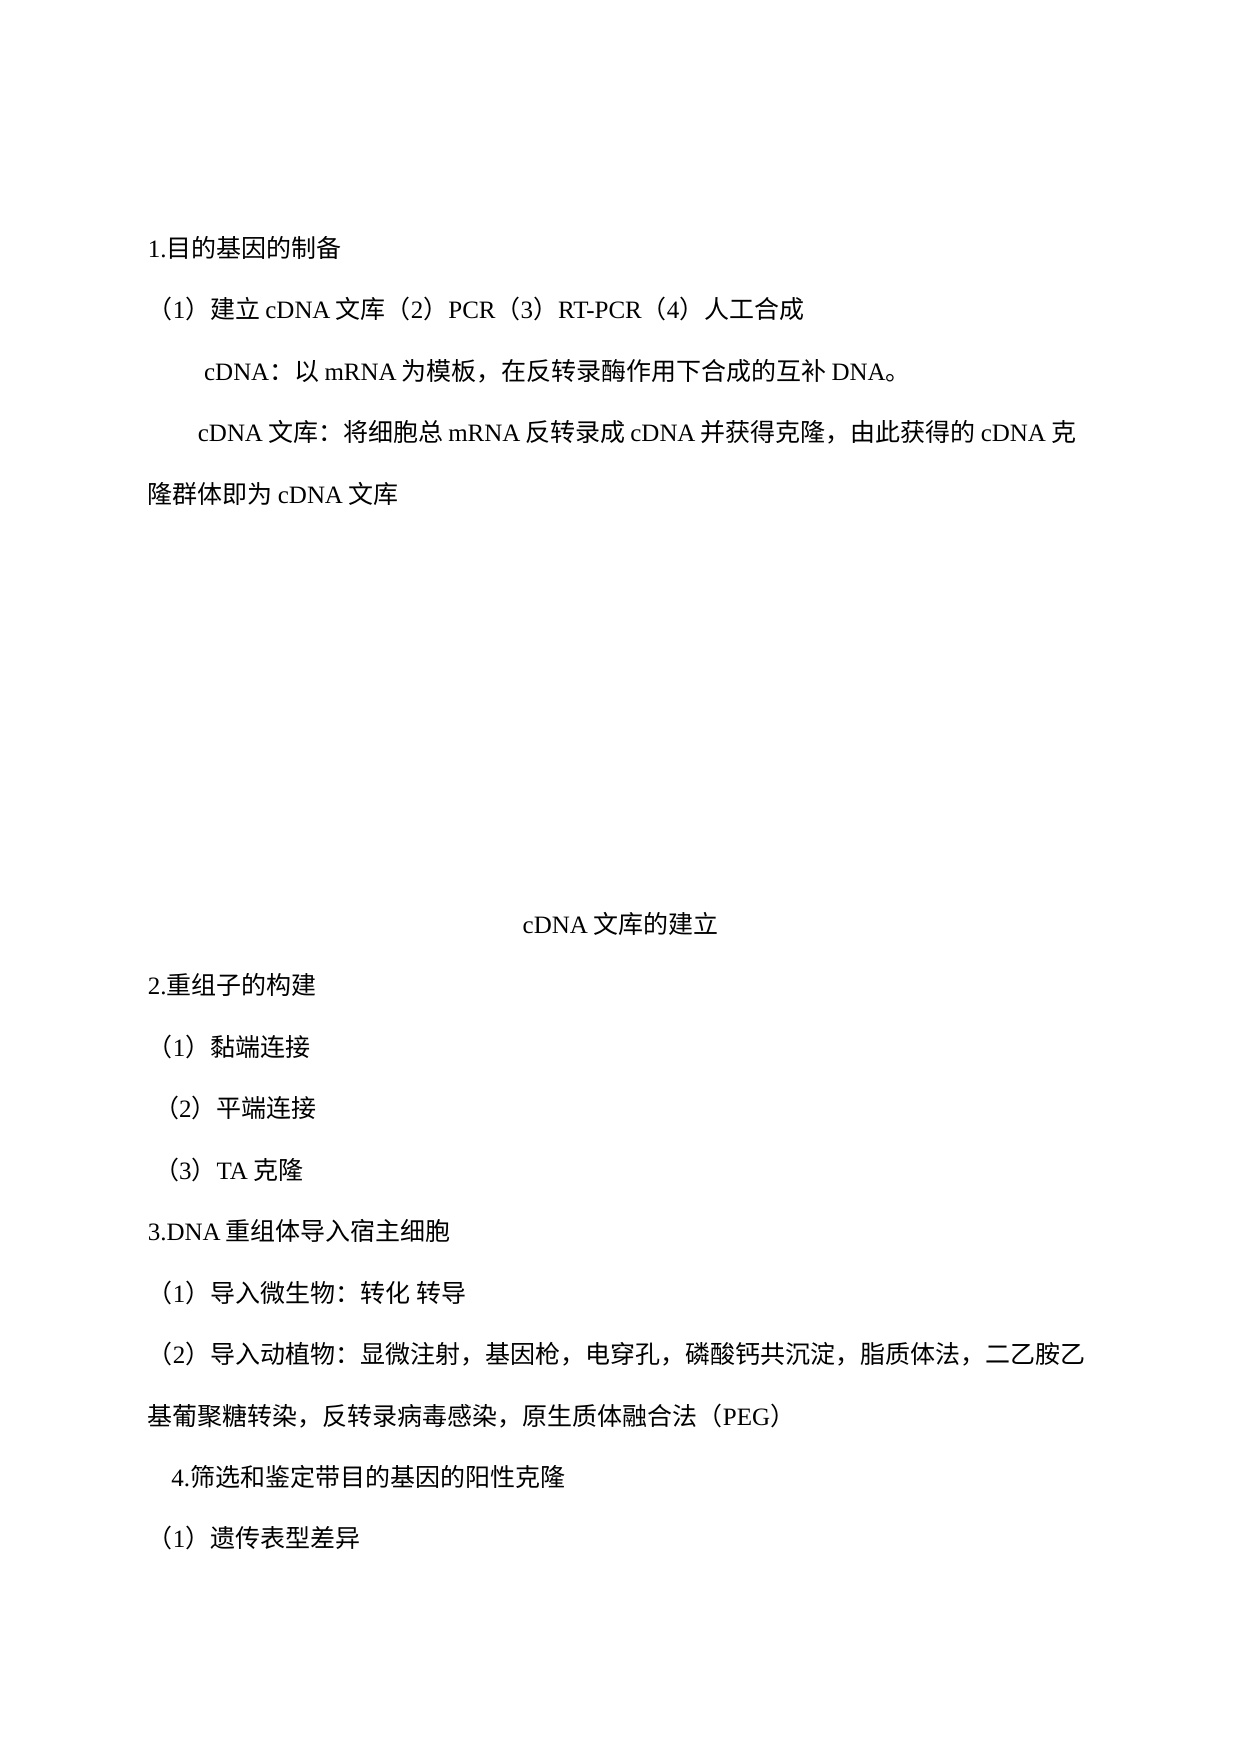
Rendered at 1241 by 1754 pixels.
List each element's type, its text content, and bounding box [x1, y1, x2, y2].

text （2）导入动植物：显微注射，基因枪，电穿孔，磷酸钙共沉淀，脂质体法，二乙胺乙基葡聚糖转染，反转录病毒感染，原生质体融合法（PEG） [148, 1322, 1092, 1445]
text （1）导入微生物：转化 转导 [148, 1261, 1092, 1322]
text （1）黏端连接 [148, 1015, 1092, 1076]
text （1）建立cDNA文库（2）PCR（3）RT-PCR（4）人工合成 [148, 277, 1092, 339]
text 3.DNA重组体导入宿主细胞 [148, 1199, 1092, 1261]
text 4.筛选和鉴定带目的基因的阳性克隆 [148, 1445, 1092, 1506]
text cDNA：以mRNA为模板，在反转录酶作用下合成的互补DNA。 [148, 339, 1092, 400]
text 2.重组子的构建 [148, 953, 1092, 1015]
text （2）平端连接 [148, 1076, 1092, 1138]
text （3）TA克隆 [148, 1138, 1092, 1199]
text 1.目的基因的制备 [148, 216, 1092, 277]
text （1）遗传表型差异 [148, 1506, 1092, 1568]
text cDNA文库的建立 [148, 892, 1092, 953]
text cDNA文库：将细胞总mRNA反转录成cDNA并获得克隆，由此获得的cDNA克隆群体即为cDNA文库 [148, 400, 1092, 523]
